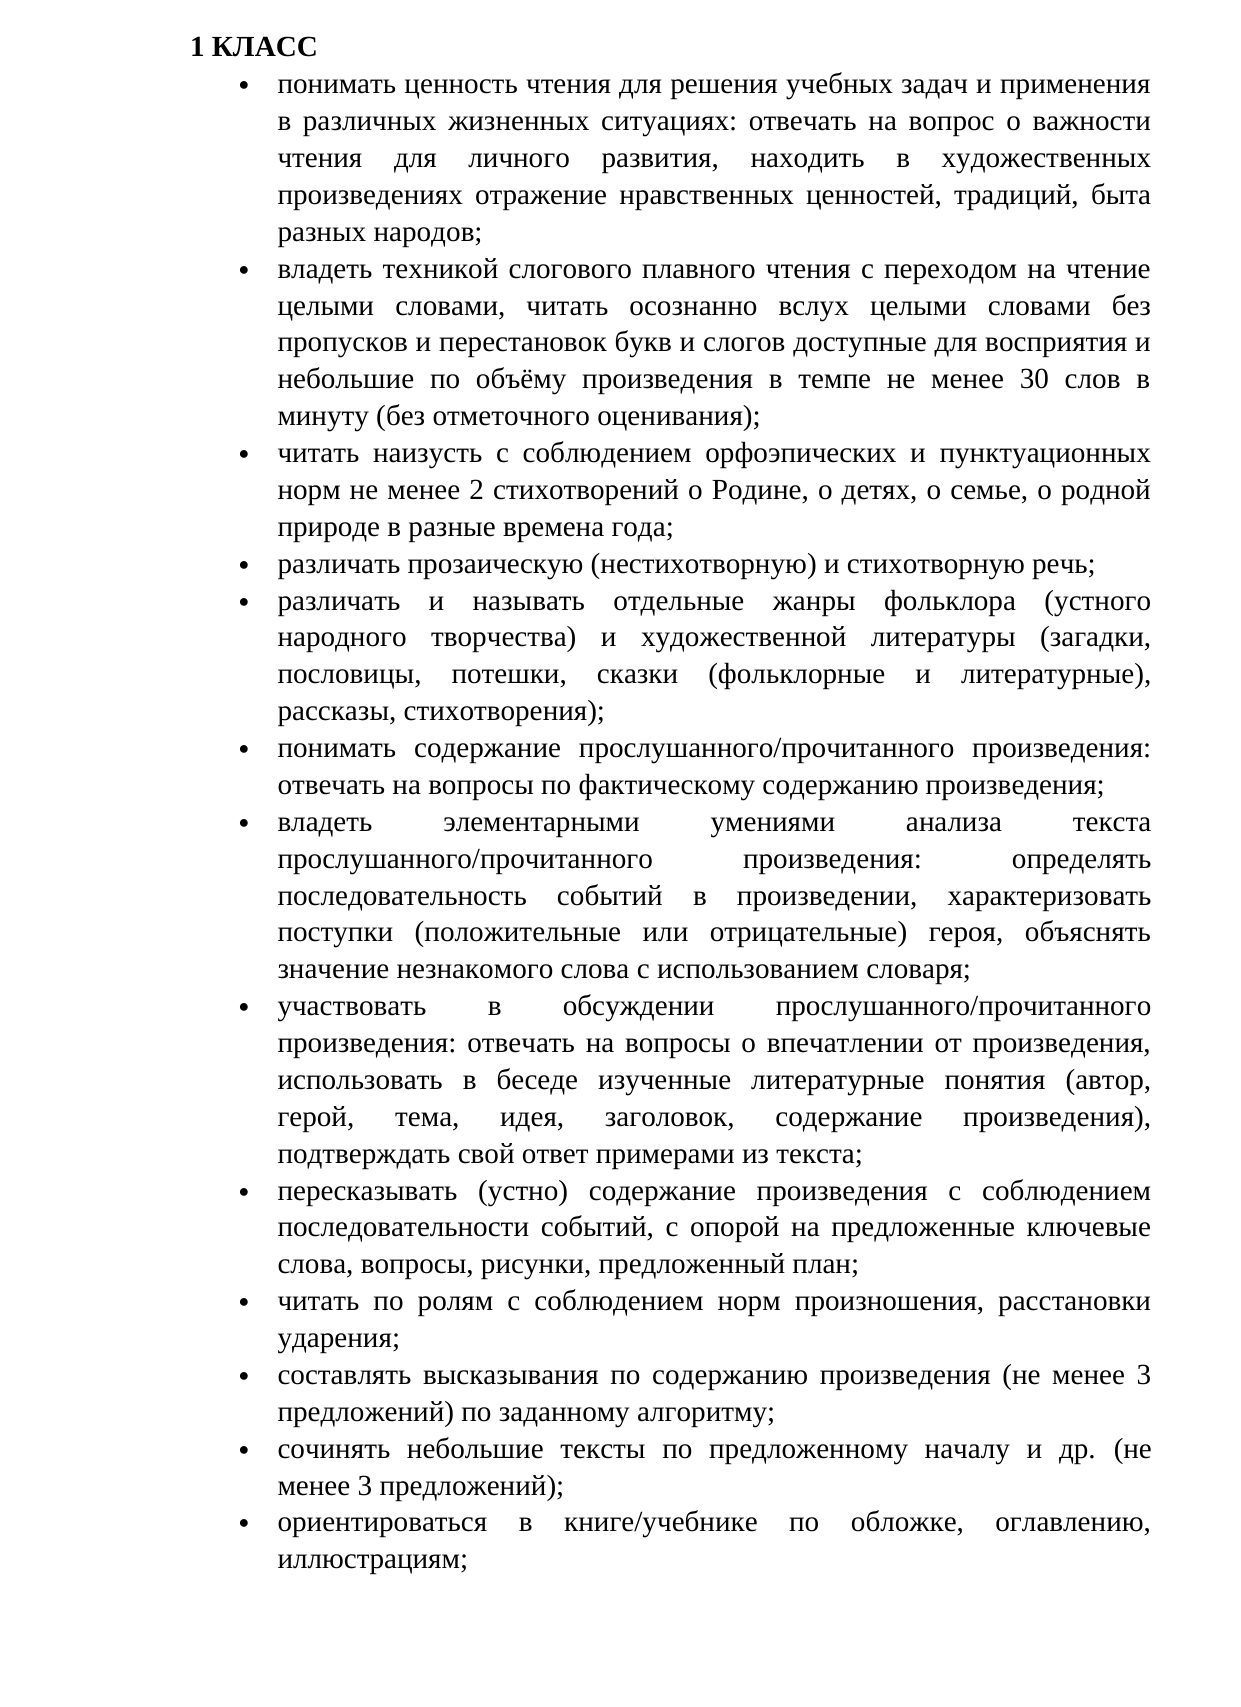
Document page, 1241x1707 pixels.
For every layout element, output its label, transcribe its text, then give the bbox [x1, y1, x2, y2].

list владеть элементарными умениями анализа текста прослушанного/прочитанного произведения: определять последовательность событий в произведении, характеризовать поступки (положительные или отрицательные) героя, объяснять значение незнакомого слова с использованием словаря; [240, 804, 1152, 985]
list составлять высказывания по содержанию произведения (не менее 3 предложений) по заданному алгоритму; [240, 1357, 1152, 1427]
list читать наизусть с соблюдением орфоэпических и пунктуационных норм не менее 2 стихотворений о Родине, о детях, о семье, о родной природе в разные времена года; [240, 435, 1152, 542]
list читать по ролям с соблюдением норм произношения, расстановки ударения; [240, 1283, 1152, 1354]
list различать прозаическую (нестихотворную) и стихотворную речь; [240, 546, 1152, 579]
list различать и называть отдельные жанры фольклора (устного народного творчества) и художественной литературы (загадки, пословицы, потешки, сказки (фольклорные и литературные), рассказы, стихотворения); [240, 583, 1152, 727]
list ориентироваться в книге/учебнике по обложке, оглавлению, иллюстрациям; [240, 1504, 1152, 1575]
list понимать ценность чтения для решения учебных задач и применения в различных жизненных ситуациях: отвечать на вопрос о важности чтения для личного развития, находить в художественных произведениях отражение нравственных ценностей, традиций, быта разных народов; [240, 66, 1152, 247]
list понимать содержание прослушанного/прочитанного произведения: отвечать на вопросы по фактическому содержанию произведения; [240, 730, 1152, 801]
text 1 КЛАСС [190, 29, 1152, 63]
list пересказывать (устно) содержание произведения с соблюдением последовательности событий, с опорой на предложенные ключевые слова, вопросы, рисунки, предложенный план; [240, 1173, 1152, 1280]
list сочинять небольшие тексты по предложенному началу и др. (не менее 3 предложений); [240, 1431, 1152, 1501]
list участвовать в обсуждении прослушанного/прочитанного произведения: отвечать на вопросы о впечатлении от произведения, использовать в беседе изученные литературные понятия (автор, герой, тема, идея, заголовок, содержание произведения), подтверждать свой ответ примерами из текста; [240, 988, 1152, 1169]
list владеть техникой слогового плавного чтения с переходом на чтение целыми словами, читать осознанно вслух целыми словами без пропусков и перестановок букв и слогов доступные для восприятия и небольшие по объёму произведения в темпе не менее 30 слов в минуту (без отметочного оценивания); [240, 251, 1152, 432]
